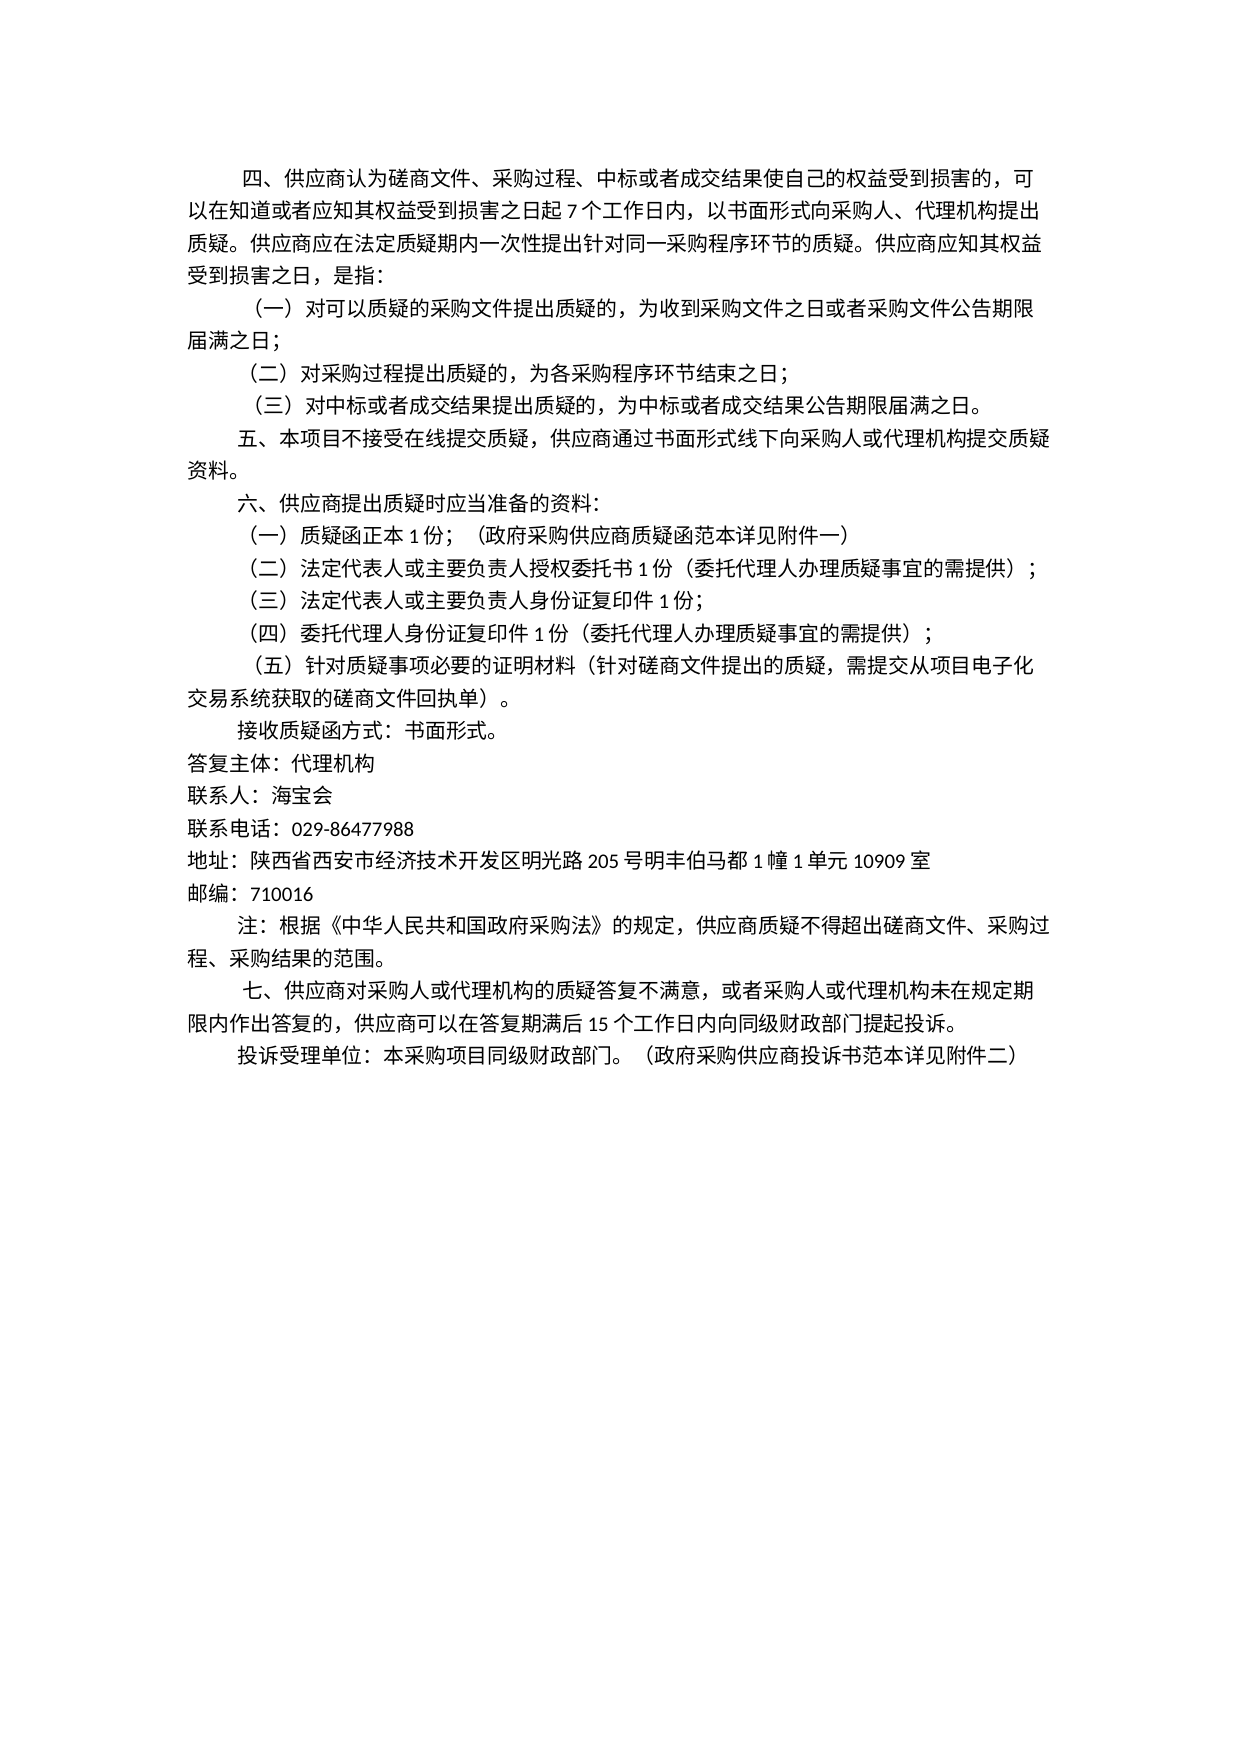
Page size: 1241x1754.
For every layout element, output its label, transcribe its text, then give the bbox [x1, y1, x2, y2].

text （三）法定代表人或主要负责人身份证复印件1份； [187, 584, 1053, 617]
text 投诉受理单位：本采购项目同级财政部门。（政府采购供应商投诉书范本详见附件二） [187, 1039, 1053, 1072]
text 七、供应商对采购人或代理机构的质疑答复不满意，或者采购人或代理机构未在规定期限内作出答复的，供应商可以在答复期满后15个工作日内向同级财政部门提起投诉。 [187, 974, 1053, 1039]
text （二）法定代表人或主要负责人授权委托书1份（委托代理人办理质疑事宜的需提供）； [187, 552, 1053, 584]
text 接收质疑函方式：书面形式。 [187, 714, 1053, 747]
text 地址：陕西省西安市经济技术开发区明光路205号明丰伯马都1幢1单元10909室 [187, 844, 1053, 877]
text （二）对采购过程提出质疑的，为各采购程序环节结束之日； [187, 357, 1053, 389]
text （一）对可以质疑的采购文件提出质疑的，为收到采购文件之日或者采购文件公告期限届满之日； [187, 292, 1053, 357]
text 四、供应商认为磋商文件、采购过程、中标或者成交结果使自己的权益受到损害的，可以在知道或者应知其权益受到损害之日起7个工作日内，以书面形式向采购人、代理机构提出质疑。供应商应在法定质疑期内一次性提出针对同一采购程序环节的质疑。供应商应知其权益受到损害之日，是指： [187, 162, 1053, 292]
text （四）委托代理人身份证复印件1份（委托代理人办理质疑事宜的需提供）； [187, 617, 1053, 649]
text 答复主体：代理机构 [187, 747, 1053, 779]
text 六、供应商提出质疑时应当准备的资料： [187, 487, 1053, 519]
text 邮编：710016 [187, 877, 1053, 909]
text 五、本项目不接受在线提交质疑，供应商通过书面形式线下向采购人或代理机构提交质疑资料。 [187, 422, 1053, 487]
text 联系电话：029-86477988 [187, 812, 1053, 844]
text （三）对中标或者成交结果提出质疑的，为中标或者成交结果公告期限届满之日。 [187, 389, 1053, 422]
text （一）质疑函正本1份；（政府采购供应商质疑函范本详见附件一） [187, 519, 1053, 552]
text 联系人：海宝会 [187, 779, 1053, 812]
text （五）针对质疑事项必要的证明材料（针对磋商文件提出的质疑，需提交从项目电子化交易系统获取的磋商文件回执单）。 [187, 649, 1053, 714]
text 注：根据《中华人民共和国政府采购法》的规定，供应商质疑不得超出磋商文件、采购过程、采购结果的范围。 [187, 909, 1053, 974]
